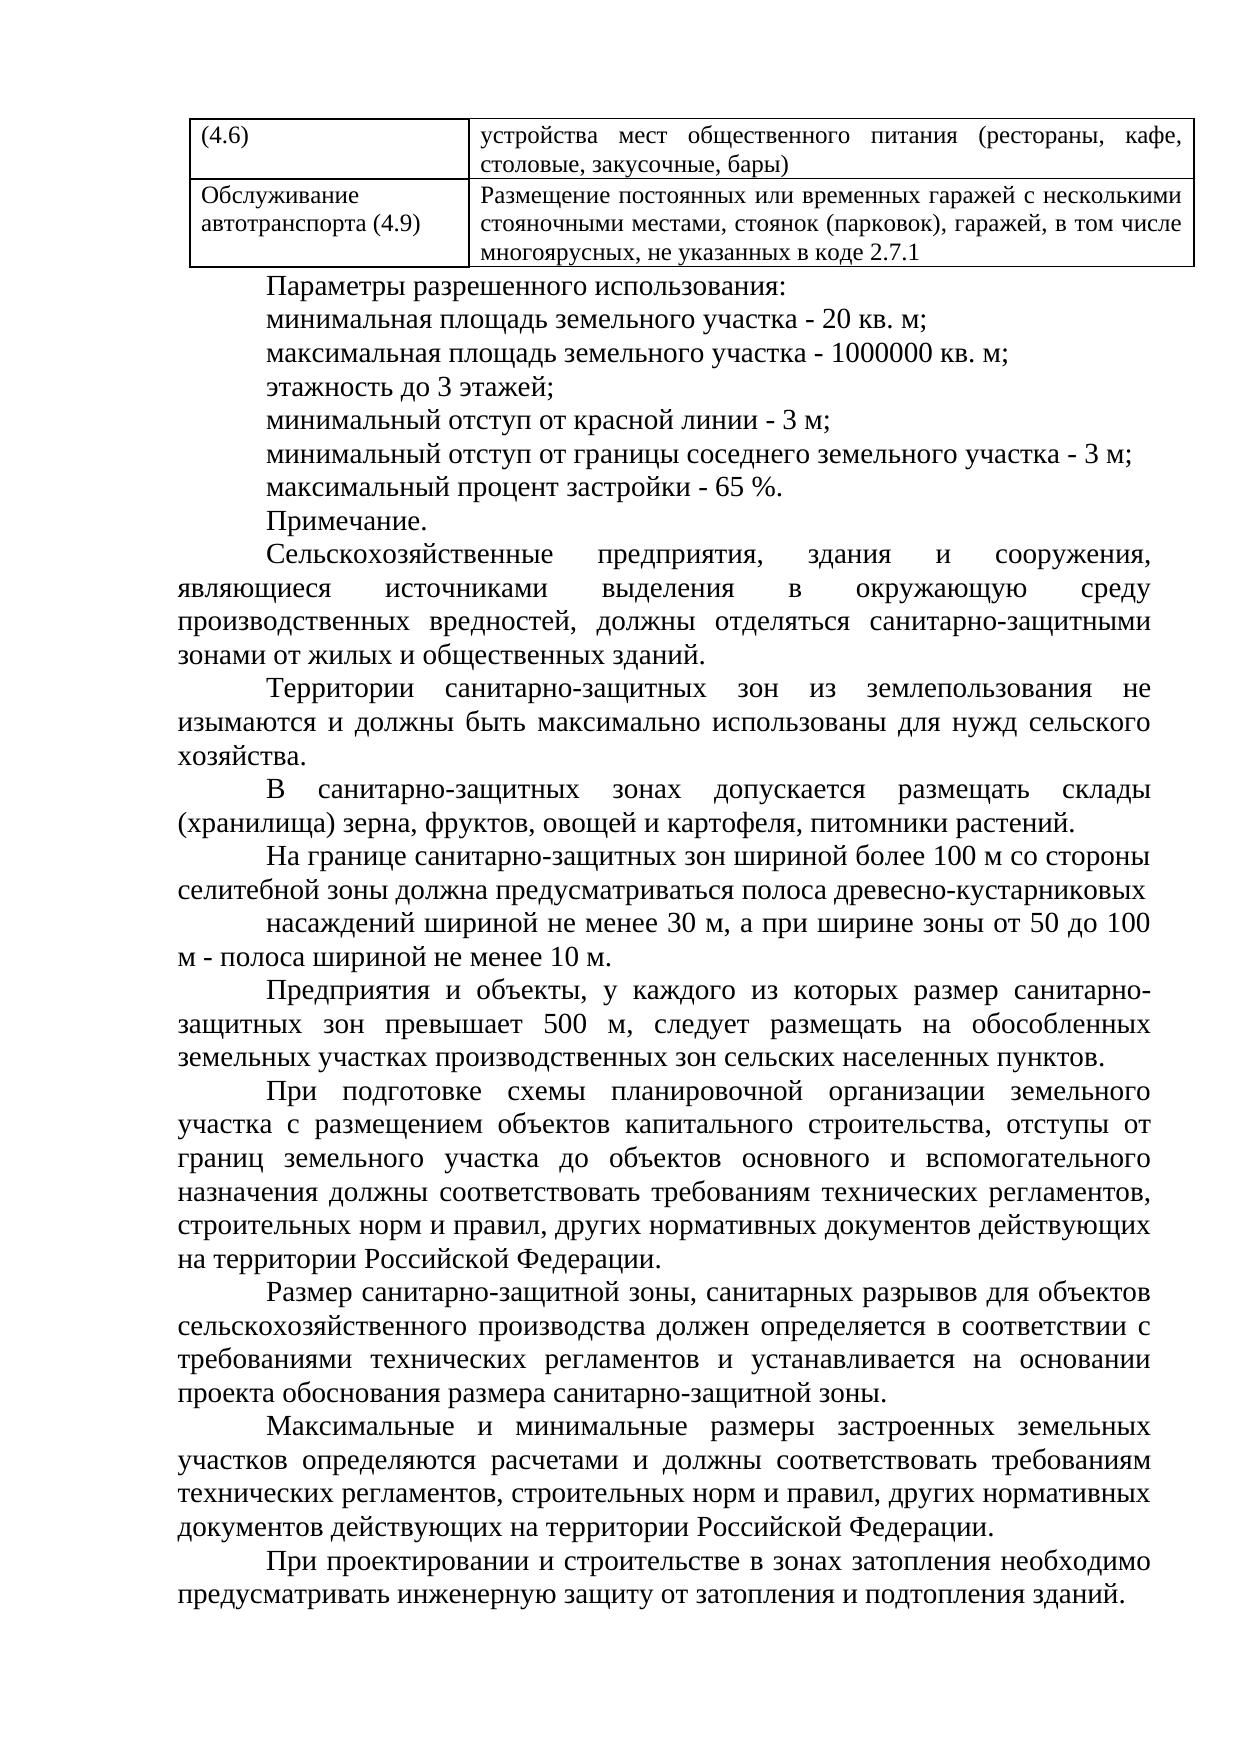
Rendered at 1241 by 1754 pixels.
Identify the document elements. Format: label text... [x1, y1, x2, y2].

text Предприятия и объекты, у каждого из которых размер санитарно-защитных зон превышает 500 м, следует размещать на обособленных земельных участках производственных зон сельских населенных пунктов. [177, 972, 1152, 1073]
text При подготовке схемы планировочной организации земельного участка с размещением объектов капитального строительства, отступы от границ земельного участка до объектов основного и вспомогательного назначения должны соответствовать требованиям технических регламентов, строительных норм и правил, других нормативных документов действующих на территории Российской Федерации. [177, 1073, 1152, 1274]
text Территории санитарно-защитных зон из землепользования не изымаются и должны быть максимально использованы для нужд сельского хозяйства. [177, 671, 1152, 771]
text Примечание. [177, 503, 1152, 536]
text В санитарно-защитных зонах допускается размещать склады (хранилища) зерна, фруктов, овощей и картофеля, питомники растений. [177, 771, 1152, 838]
text минимальный отступ от красной линии - 3 м; [177, 402, 1152, 436]
text На границе санитарно-защитных зон шириной более 100 м со стороны селитебной зоны должна предусматриваться полоса древесно-кустарниковых [177, 838, 1152, 905]
text насаждений шириной не менее 30 м, а при ширине зоны от 50 до 100 м - полоса шириной не менее 10 м. [177, 905, 1152, 972]
text минимальный отступ от границы соседнего земельного участка - 3 м; [177, 436, 1152, 469]
text Сельскохозяйственные предприятия, здания и сооружения, являющиеся источниками выделения в окружающую среду производственных вредностей, должны отделяться санитарно-защитными зонами от жилых и общественных зданий. [177, 536, 1152, 671]
text максимальный процент застройки - 65 %. [177, 469, 1152, 503]
text минимальная площадь земельного участка - 20 кв. м; [177, 302, 1152, 335]
text Параметры разрешенного использования: [177, 268, 1152, 302]
text Размер санитарно-защитной зоны, санитарных разрывов для объектов сельскохозяйственного производства должен определяется в соответствии с требованиями технических регламентов и устанавливается на основании проекта обоснования размера санитарно-защитной зоны. [177, 1274, 1152, 1408]
text Максимальные и минимальные размеры застроенных земельных участков определяются расчетами и должны соответствовать требованиям технических регламентов, строительных норм и правил, других нормативных документов действующих на территории Российской Федерации. [177, 1408, 1152, 1543]
text этажность до 3 этажей; [177, 369, 1152, 402]
table_cell Размещение постоянных или временных гаражей с несколькими стояночными местами, стоянок (парковок), гаражей, в том числе многоярусных, не указанных в коде 2.7.1 [470, 179, 1193, 266]
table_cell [191, 120, 468, 178]
table_cell Обслуживание автотранспорта (4.9) [191, 180, 468, 266]
text При проектировании и строительстве в зонах затопления необходимо предусматривать инженерную защиту от затопления и подтопления зданий. [177, 1543, 1152, 1610]
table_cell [470, 119, 1193, 178]
text максимальная площадь земельного участка - 1000000 кв. м; [177, 335, 1152, 369]
